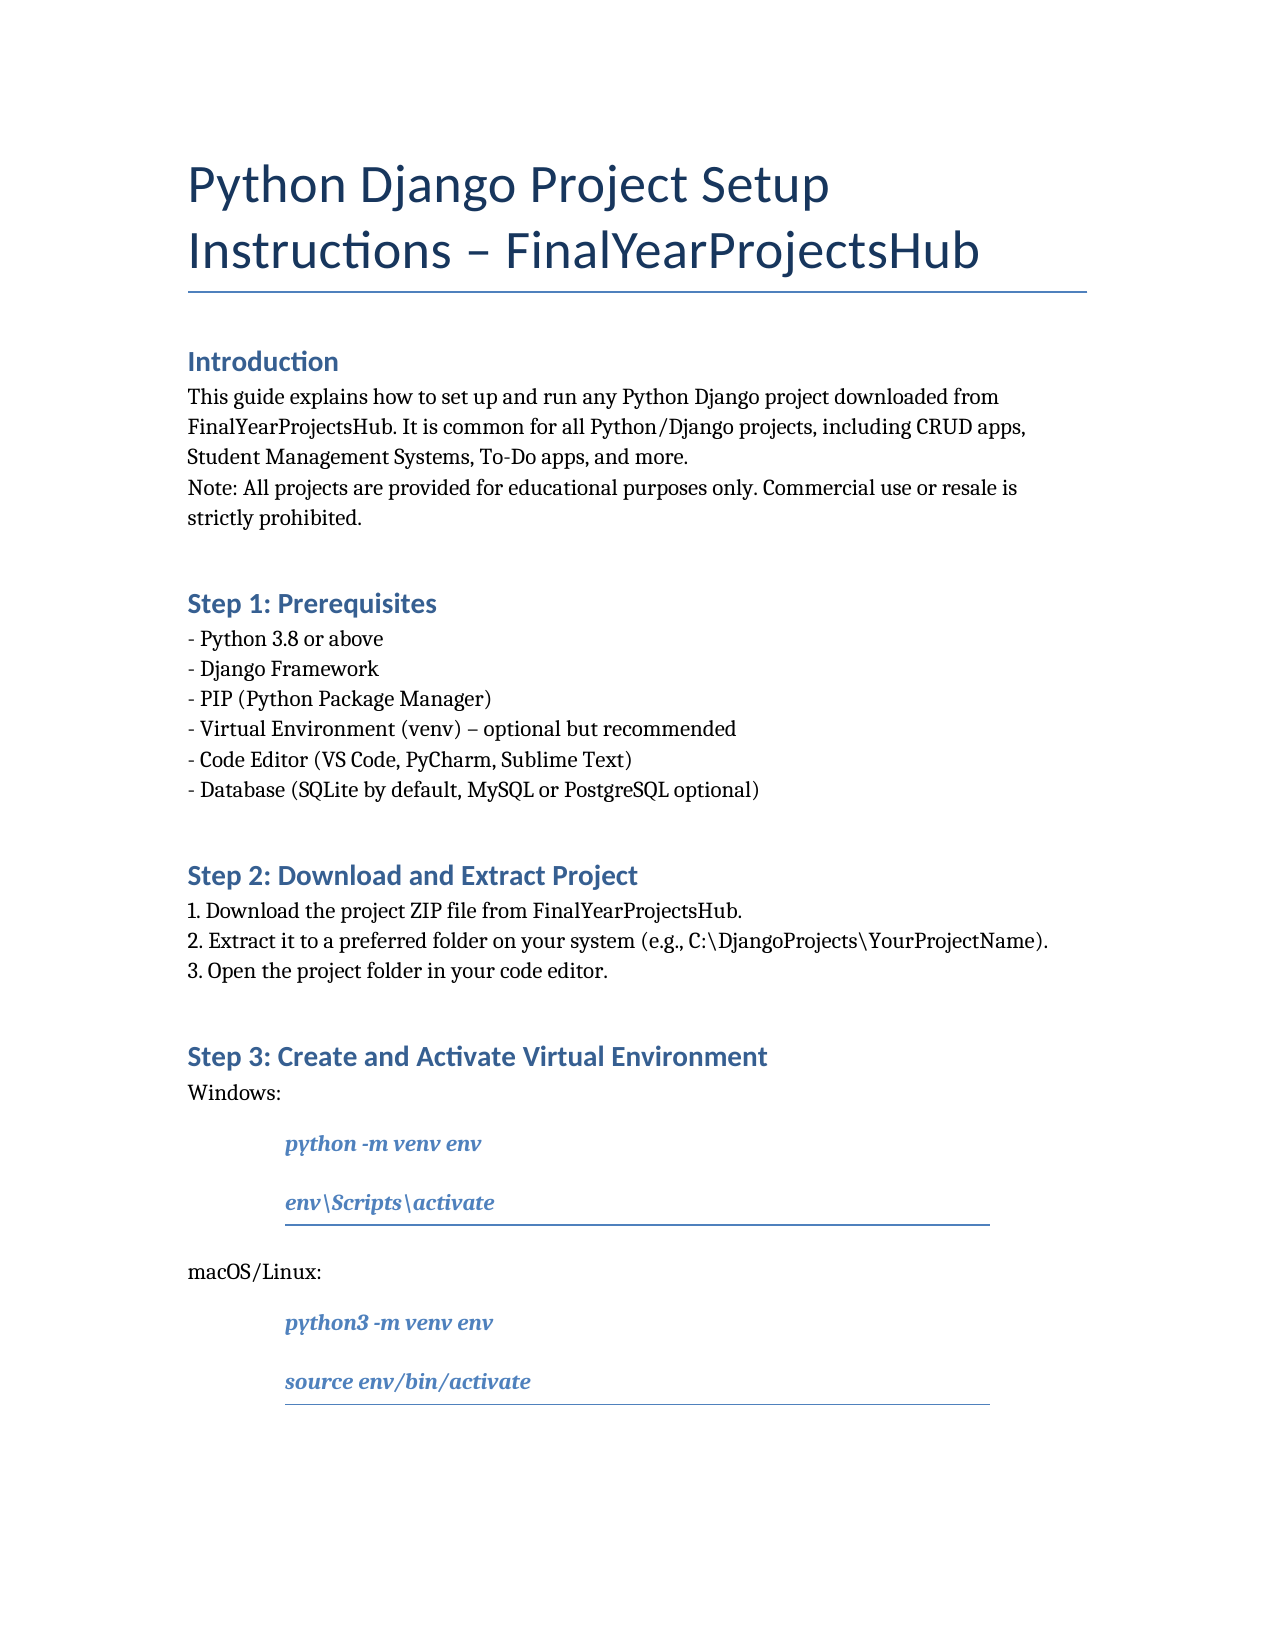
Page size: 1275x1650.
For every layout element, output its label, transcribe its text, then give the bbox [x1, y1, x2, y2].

subtitle Step 1: Prerequisites [187, 585, 1087, 620]
text 1. Download the project ZIP file from FinalYearProjectsHub. 2. Extract it to a preferred folder on your system (e.g., C:\DjangoProjects\YourProjectName). 3. Open the project folder in your code editor. [187, 898, 1087, 984]
text - Python 3.8 or above - Django Framework - PIP (Python Package Manager) - Virtual Environment (venv) – optional but recommended - Code Editor (VS Code, PyCharm, Sublime Text) - Database (SQLite by default, MySQL or PostgreSQL optional) [187, 626, 1087, 803]
text python -m venv env [285, 1130, 990, 1157]
subtitle Introduction [187, 343, 1087, 378]
text Windows: [187, 1079, 1087, 1106]
subtitle Step 2: Download and Extract Project [187, 857, 1087, 892]
text python3 -m venv env [285, 1309, 990, 1336]
text This guide explains how to set up and run any Python Django project downloaded from FinalYearProjectsHub. It is common for all Python/Django projects, including CRUD apps, Student Management Systems, To-Do apps, and more. Note: All projects are provided for educational purposes only. Commercial use or resale is strictly prohibited. [187, 384, 1087, 531]
title Python Django Project Setup Instructions – FinalYearProjectsHub [187, 150, 1087, 293]
text source env/bin/activate [285, 1369, 990, 1404]
text env\Scripts\activate [285, 1190, 990, 1224]
text macOS/Linux: [187, 1258, 1087, 1285]
subtitle Step 3: Create and Activate Virtual Environment [187, 1038, 1087, 1074]
